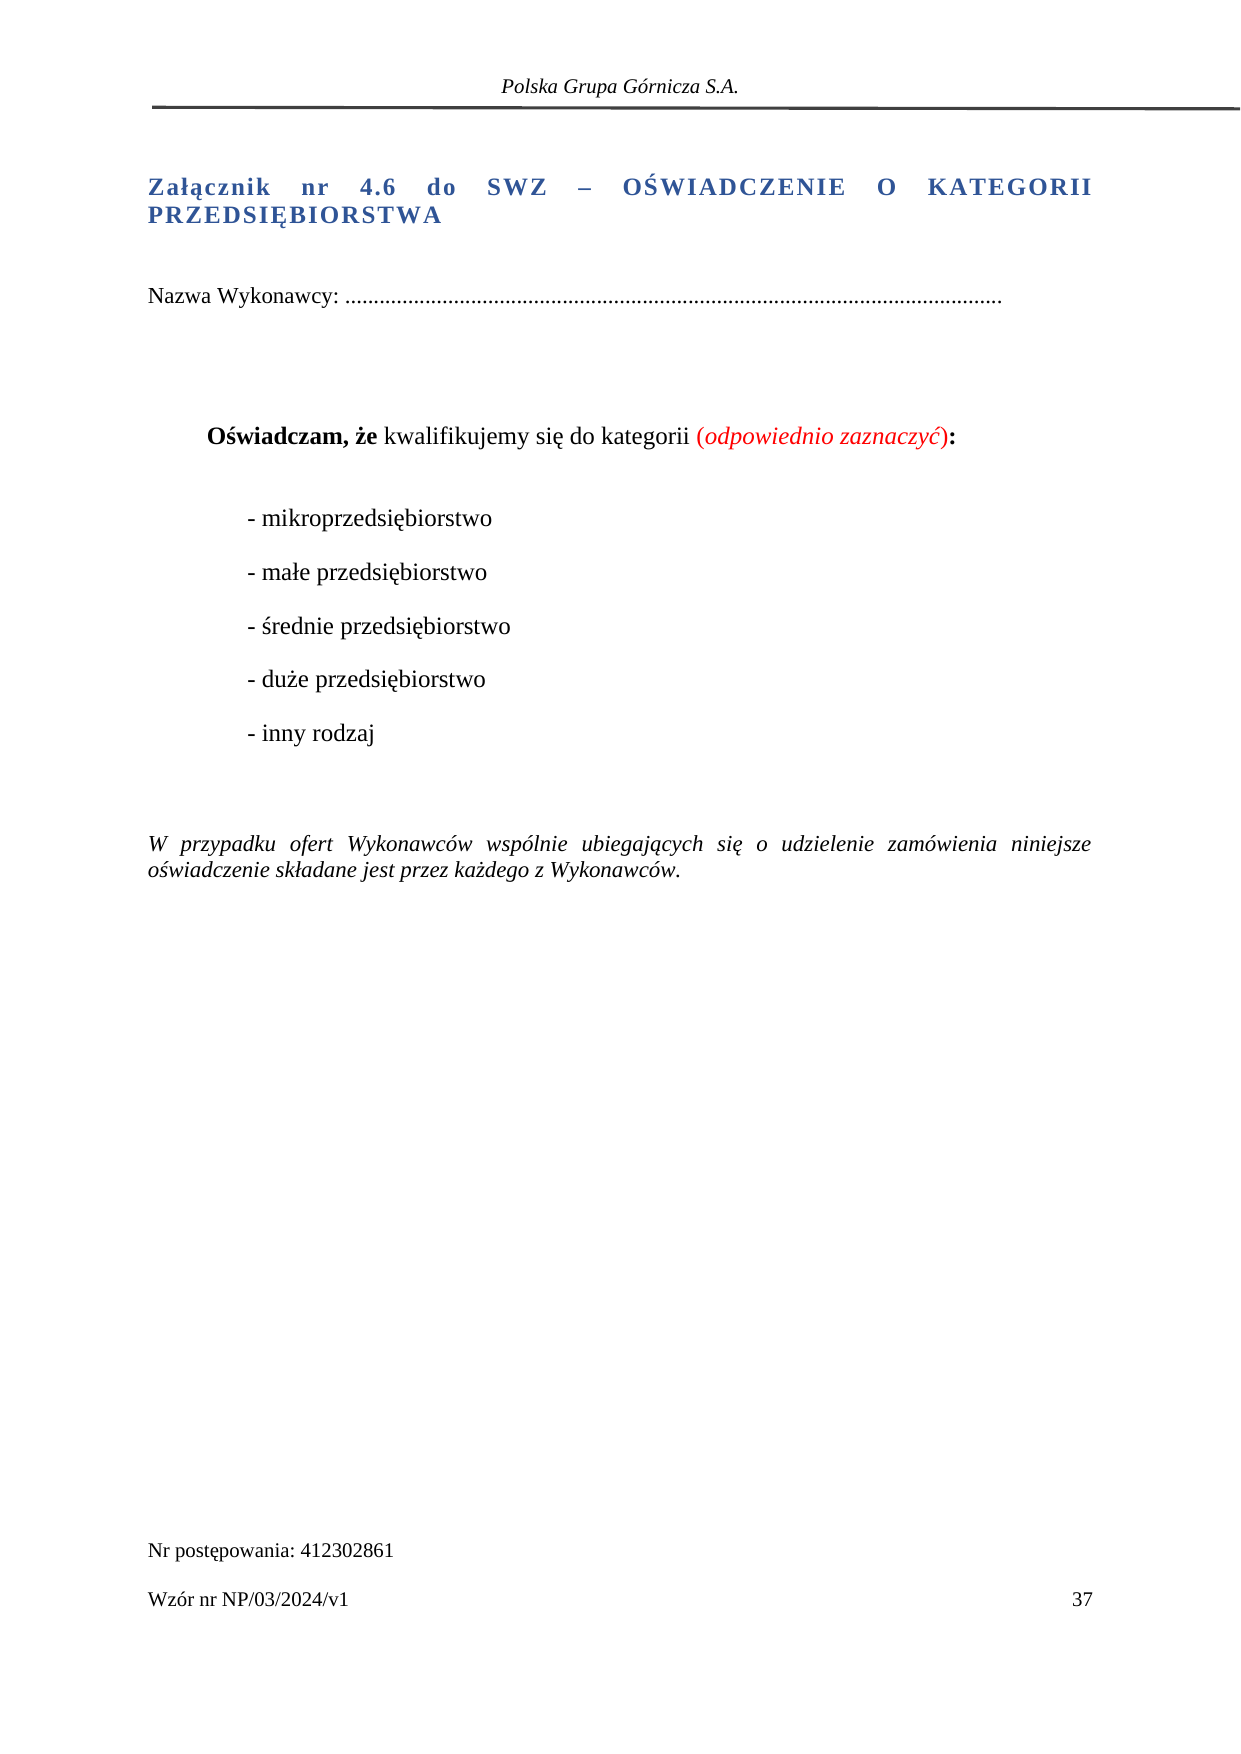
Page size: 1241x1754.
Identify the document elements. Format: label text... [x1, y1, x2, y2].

text Nazwa Wykonawcy: ................................................................................................................... [148, 282, 1093, 308]
text  - małe przedsiębiorstwo [221, 557, 1093, 586]
text W przypadku ofert Wykonawców wspólnie ubiegających się o udzielenie zamówienia niniejsze oświadczenie składane jest przez każdego z Wykonawców. [148, 829, 1093, 882]
text  - średnie przedsiębiorstwo [221, 611, 1093, 639]
text Oświadczam, że kwalifikujemy się do kategorii (odpowiednio zaznaczyć): [207, 421, 1093, 449]
text  - mikroprzedsiębiorstwo [221, 503, 1093, 532]
text  - inny rodzaj [221, 718, 1093, 747]
text  - duże przedsiębiorstwo [221, 664, 1093, 693]
text Załącznik nr 4.6 do SWZ – OŚWIADCZENIE O KATEGORII PRZEDSIĘBIORSTWA [148, 172, 1093, 229]
